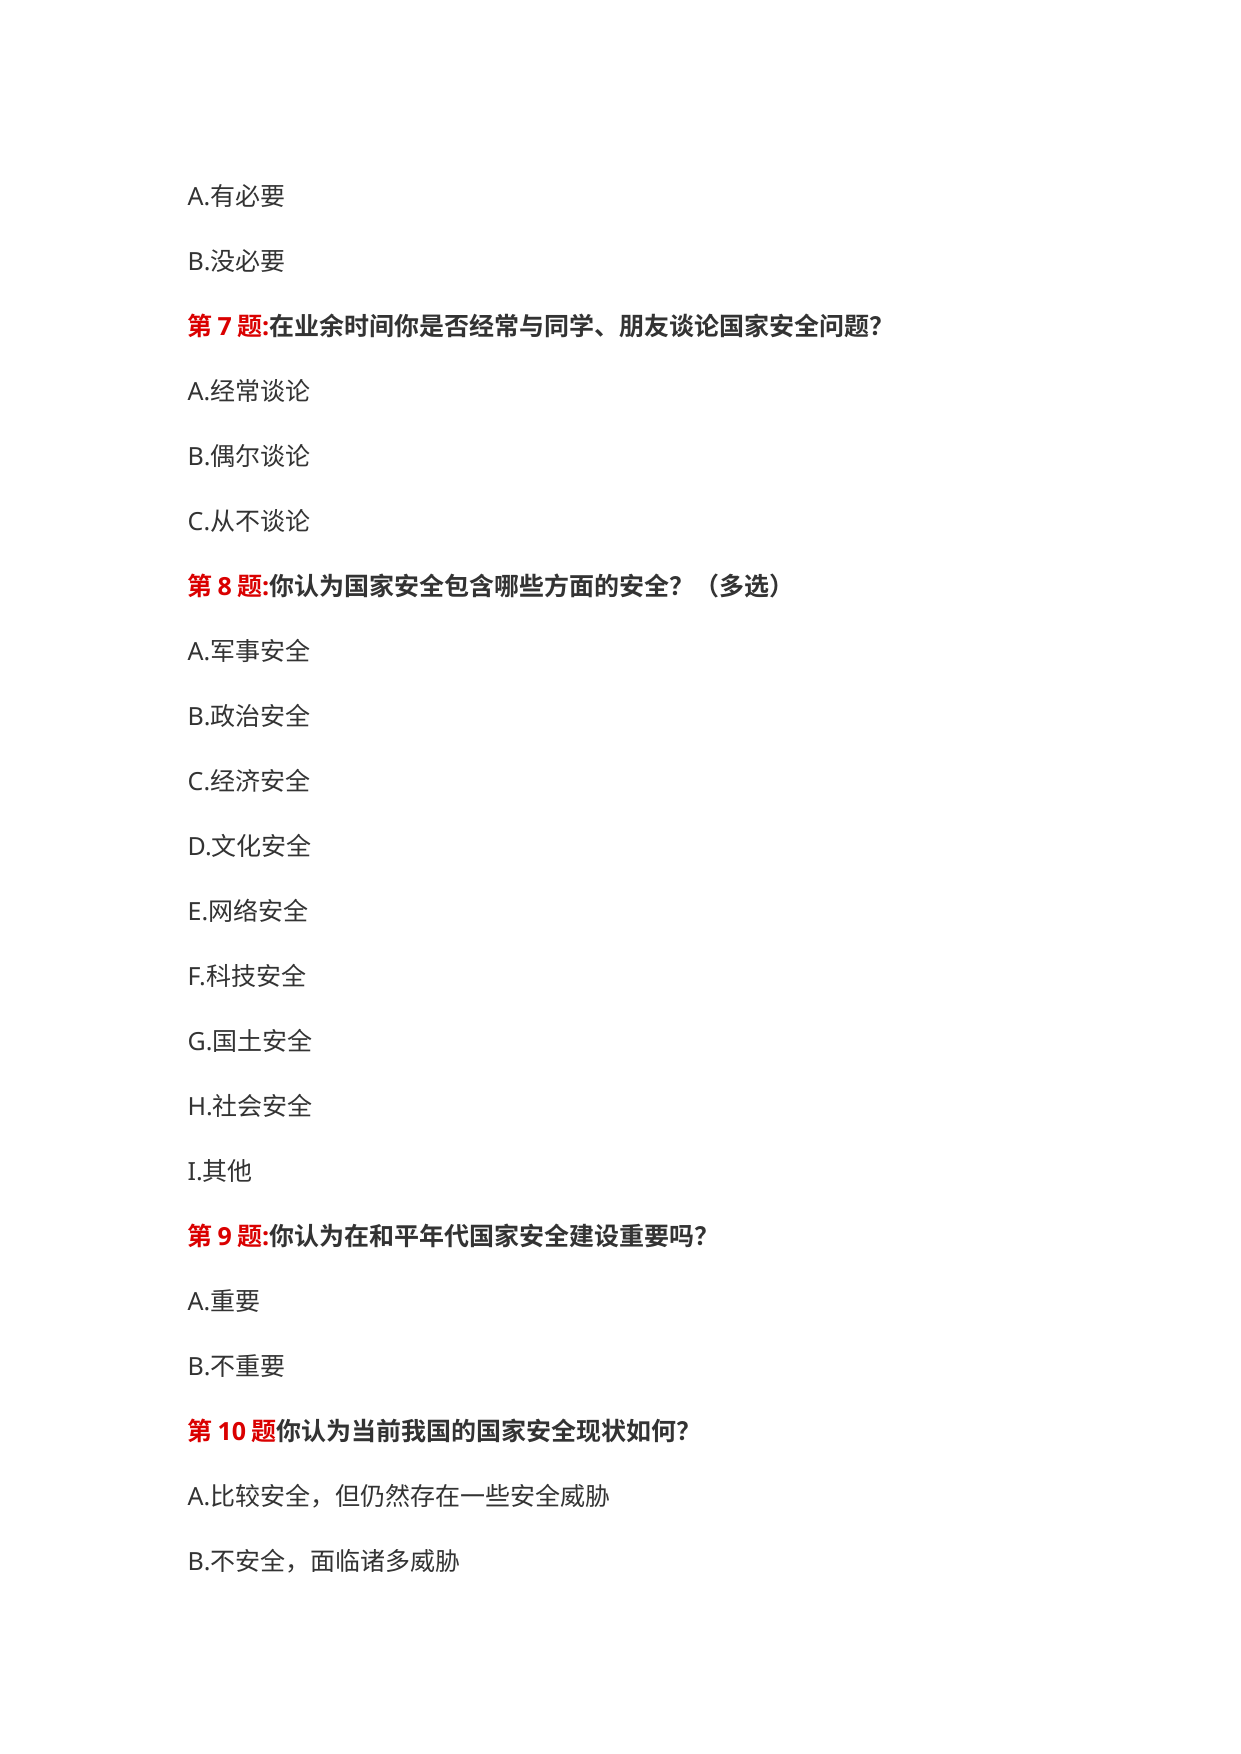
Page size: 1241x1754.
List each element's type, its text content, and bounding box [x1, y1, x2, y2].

text I.其他 [187, 1137, 1053, 1202]
text E.网络安全 [187, 877, 1053, 942]
text 第7题:在业余时间你是否经常与同学、朋友谈论国家安全问题？ [187, 292, 1053, 357]
text A.军事安全 [187, 617, 1053, 682]
text 第8题:你认为国家安全包含哪些方面的安全？（多选） [187, 552, 1053, 617]
text H.社会安全 [187, 1072, 1053, 1137]
text F.科技安全 [187, 942, 1053, 1007]
text B.不重要 [187, 1332, 1053, 1397]
text D.文化安全 [187, 812, 1053, 877]
text G.国土安全 [187, 1007, 1053, 1072]
text 第10题你认为当前我国的国家安全现状如何？ [187, 1397, 1053, 1462]
text 第9题:你认为在和平年代国家安全建设重要吗？ [187, 1202, 1053, 1267]
text B.没必要 [187, 227, 1053, 292]
text B.政治安全 [187, 682, 1053, 747]
text B.不安全，面临诸多威胁 [187, 1527, 1053, 1592]
text A.比较安全，但仍然存在一些安全威胁 [187, 1462, 1053, 1527]
text A.有必要 [187, 162, 1053, 227]
text C.从不谈论 [187, 487, 1053, 552]
text B.偶尔谈论 [187, 422, 1053, 487]
text A.经常谈论 [187, 357, 1053, 422]
text A.重要 [187, 1267, 1053, 1332]
text C.经济安全 [187, 747, 1053, 812]
